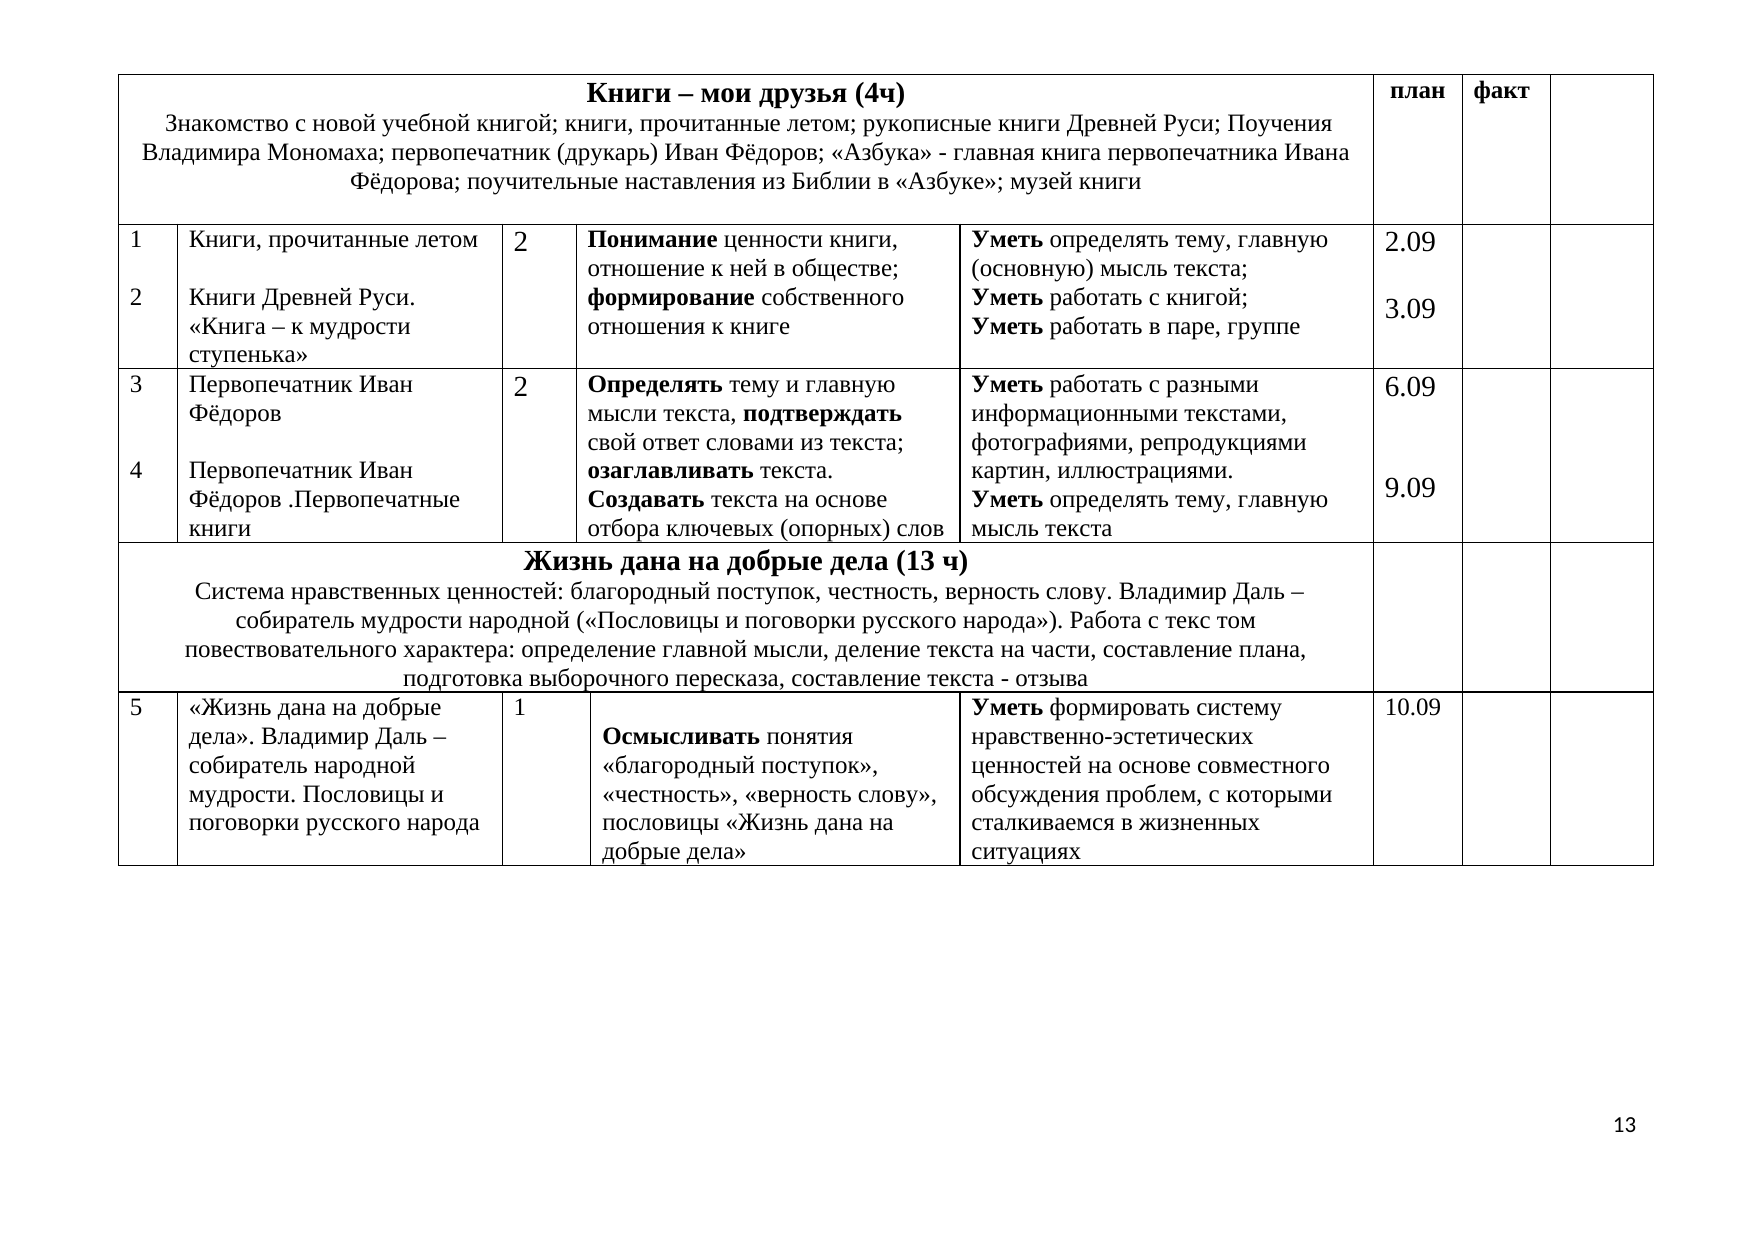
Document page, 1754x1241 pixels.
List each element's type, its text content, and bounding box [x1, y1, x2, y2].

table_cell Осмысливать понятия «благородный поступок», «честность», «верность слову», пословицы «Жизнь дана на добрые дела» [591, 693, 959, 865]
table_cell 2.09 3.09 [1374, 225, 1462, 368]
table_cell Жизнь дана на добрые дела (13 ч) Система нравственных ценностей: благородный поступок, честность, верность слову. Владимир Даль – собиратель мудрости народной («Пословицы и поговорки русского народа»). Работа с текс том повествовательного характера: определение главной мысли, деление текста на части, составление плана, подготовка выборочного пересказа, составление текста - отзыва [119, 543, 1373, 691]
table_cell [1551, 75, 1653, 223]
table_cell 3 4 [119, 369, 177, 542]
table_cell 6.09 9.09 [1374, 369, 1462, 542]
table_cell 2 [503, 225, 576, 368]
table_cell Определять тему и главную мысли текста, подтверждать свой ответ словами из текста; озаглавливать текста. Создавать текста на основе отбора ключевых (опорных) слов [577, 369, 959, 542]
table_cell [1551, 543, 1653, 691]
table_cell 1 [503, 693, 590, 865]
table_cell Книги, прочитанные летом Книги Древней Руси. «Книга – к мудрости ступенька» [178, 225, 502, 368]
table_cell [1374, 543, 1462, 691]
table_cell 2 [503, 369, 576, 542]
table_cell «Жизнь дана на добрые дела». Владимир Даль – собиратель народной мудрости. Пословицы и поговорки русского народа [178, 693, 502, 865]
table_cell Первопечатник Иван Фёдоров Первопечатник Иван Фёдоров .Первопечатные книги [178, 369, 502, 542]
table_cell [1551, 693, 1653, 865]
table_cell [1463, 369, 1550, 542]
table_cell 1 2 [119, 225, 177, 368]
table_cell [1463, 225, 1550, 368]
table_cell Уметь работать с разными информационными текстами, фотографиями, репродукциями картин, иллюстрациями. Уметь определять тему, главную мысль текста [961, 369, 1373, 542]
table_cell Уметь формировать систему нравственно-эстетических ценностей на основе совместного обсуждения проблем, с которыми сталкиваемся в жизненных ситуациях [961, 693, 1373, 865]
table_cell факт [1463, 75, 1550, 223]
table_cell Уметь определять тему, главную (основную) мысль текста; Уметь работать с книгой; Уметь работать в паре, группе [961, 225, 1373, 368]
table_cell Понимание ценности книги, отношение к ней в обществе; формирование собственного отношения к книге [577, 225, 959, 368]
table_cell [1463, 693, 1550, 865]
table_cell план [1374, 75, 1462, 223]
table_cell [1551, 369, 1653, 542]
table_cell Книги – мои друзья (4ч) Знакомство с новой учебной книгой; книги, прочитанные летом; рукописные книги Древней Руси; Поучения Владимира Мономаха; первопечатник (друкарь) Иван Фёдоров; «Азбука» - главная книга первопечатника Ивана Фёдорова; поучительные наставления из Библии в «Азбуке»; музей книги [119, 75, 1373, 223]
table_cell [1551, 225, 1653, 368]
table_cell 5 [119, 693, 177, 865]
table_cell 10.09 [1374, 693, 1462, 865]
table_cell [1463, 543, 1550, 691]
